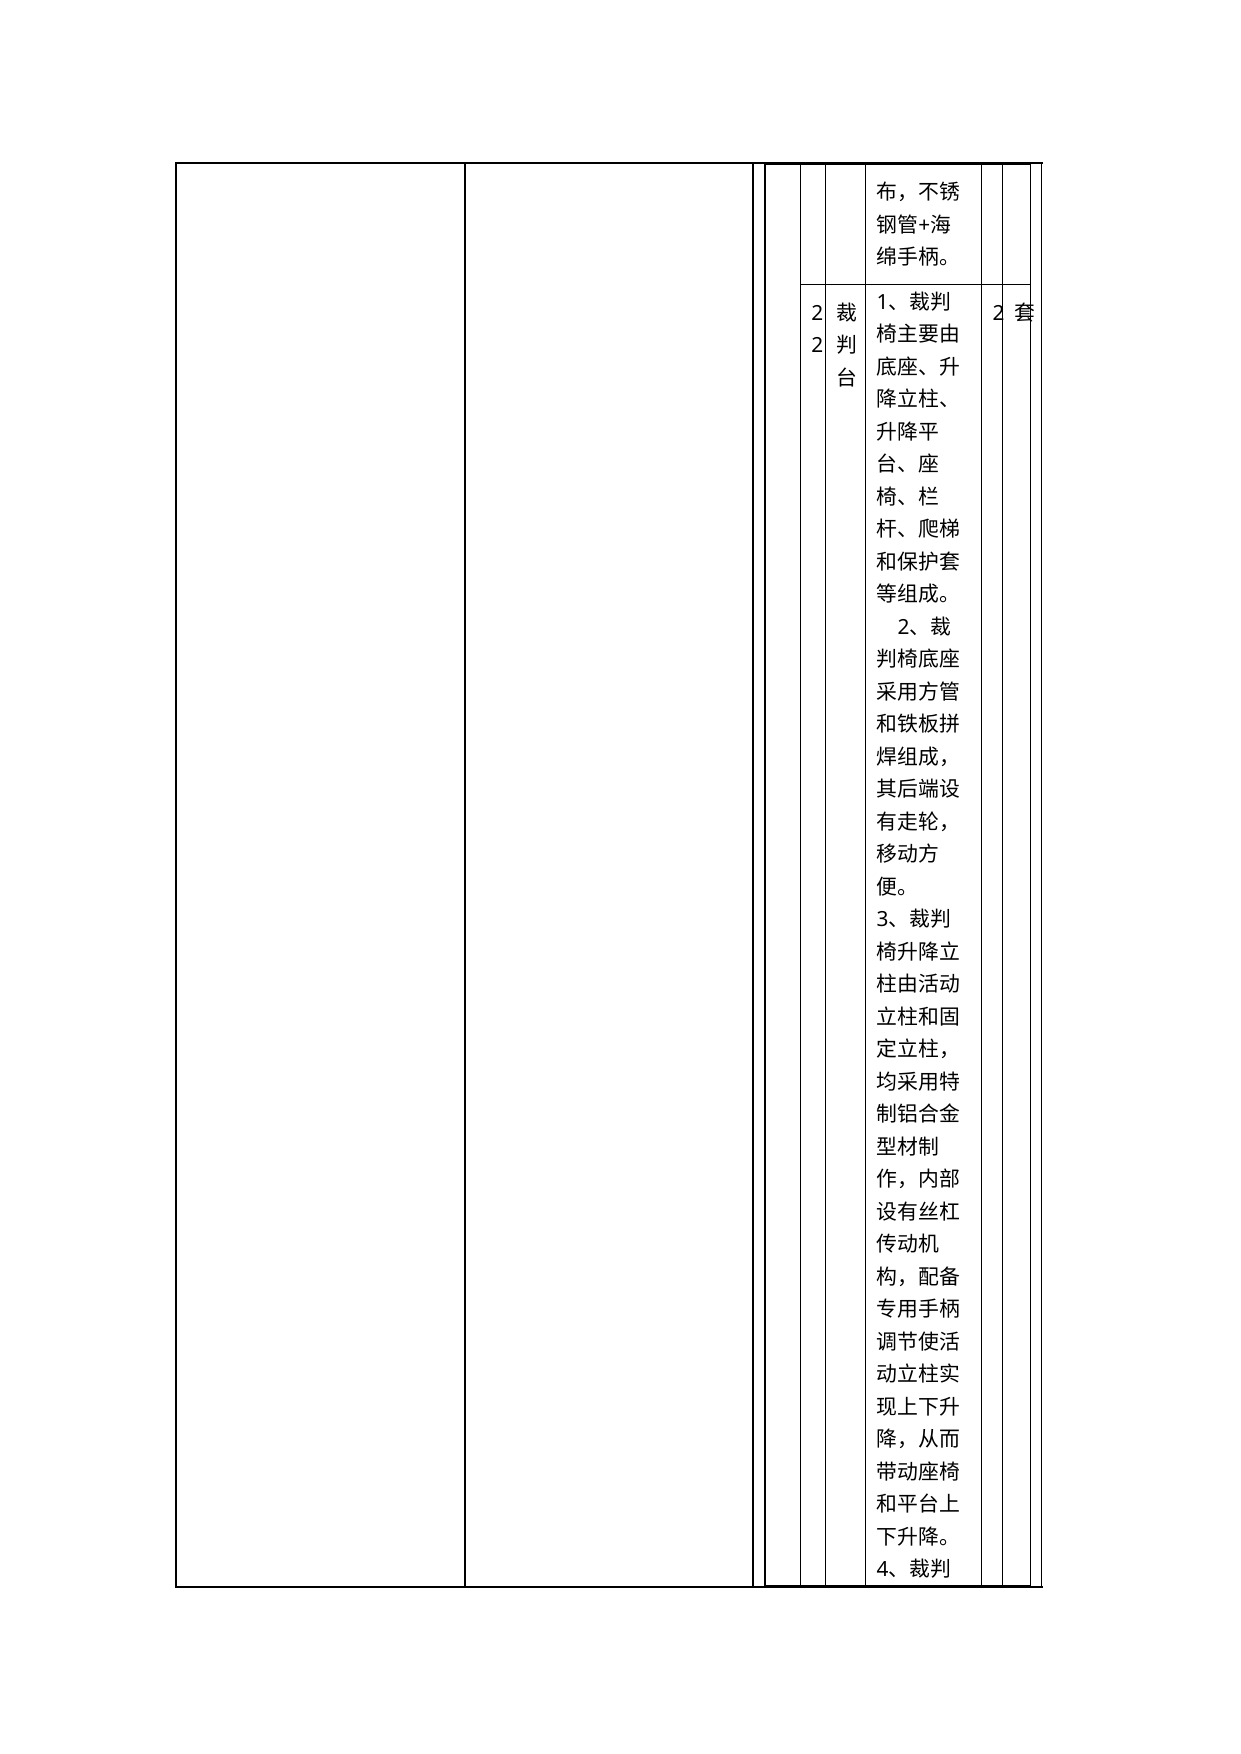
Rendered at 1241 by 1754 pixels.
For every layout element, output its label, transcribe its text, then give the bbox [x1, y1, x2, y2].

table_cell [866, 165, 981, 284]
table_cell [982, 285, 1002, 1585]
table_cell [982, 165, 1002, 284]
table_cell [1031, 164, 1041, 1586]
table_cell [866, 285, 981, 1585]
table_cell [826, 285, 865, 1585]
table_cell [754, 164, 764, 1586]
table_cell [826, 165, 865, 284]
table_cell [766, 165, 800, 1585]
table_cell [801, 165, 825, 284]
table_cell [801, 285, 825, 1585]
table_cell 1 [466, 164, 752, 1586]
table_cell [1003, 285, 1030, 1585]
table_cell [177, 164, 464, 1586]
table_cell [1003, 165, 1030, 284]
